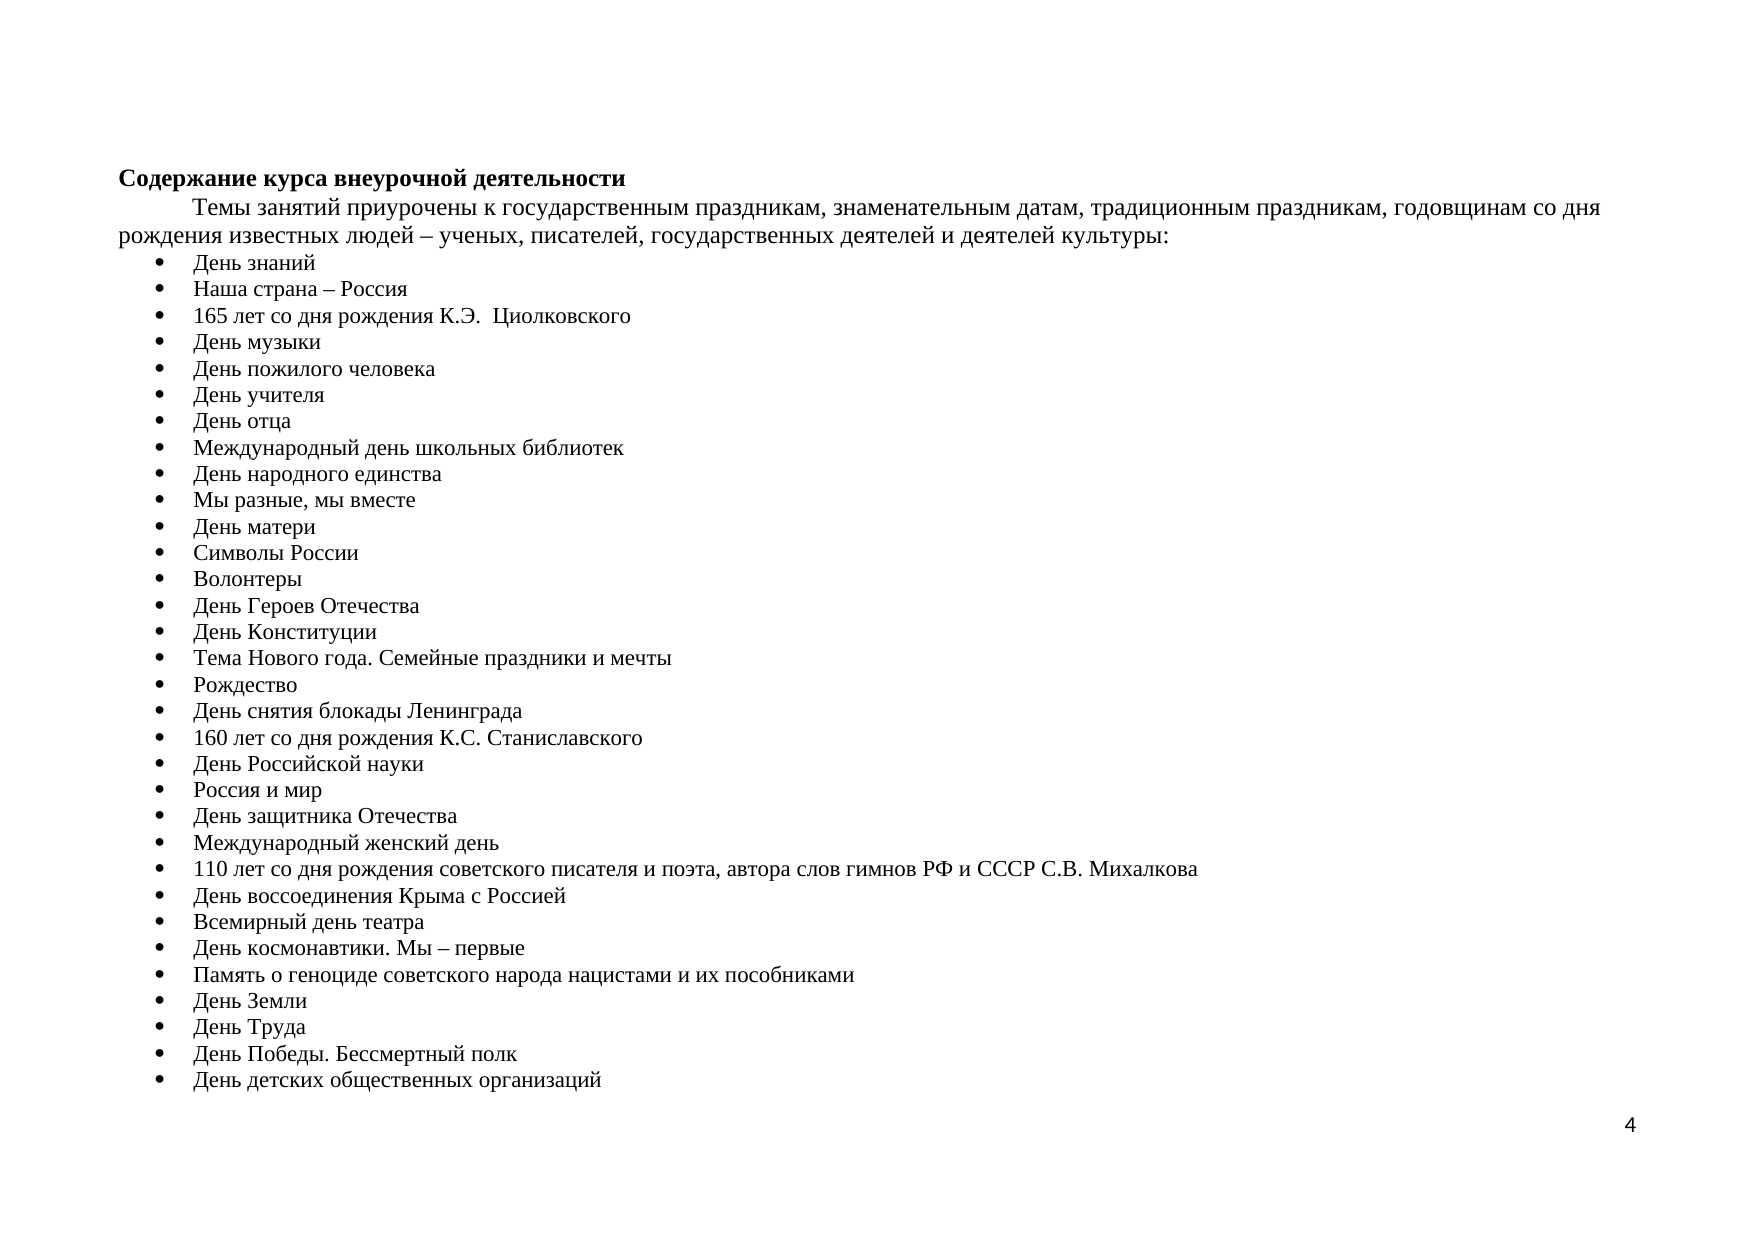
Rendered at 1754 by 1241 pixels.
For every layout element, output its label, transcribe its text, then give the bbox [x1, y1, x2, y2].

list День Российской науки [156, 750, 1636, 776]
list День детских общественных организаций [156, 1066, 1636, 1092]
text Темы занятий приурочены к государственным праздникам, знаменательным датам, традиционным праздникам, годовщинам со дня рождения известных людей – ученых, писателей, государственных деятелей и деятелей культуры: [118, 192, 1636, 249]
list Рождество [156, 671, 1636, 697]
list День знаний [156, 249, 1636, 276]
list День Труда [156, 1013, 1636, 1040]
text Содержание курса внеурочной деятельности [118, 163, 1636, 192]
list 160 лет со дня рождения К.С. Станиславского [156, 723, 1636, 750]
list Россия и мир [156, 776, 1636, 803]
list Международный женский день [156, 829, 1636, 855]
list 165 лет со дня рождения К.Э. Циолковского [156, 302, 1636, 328]
list Память о геноциде советского народа нацистами и их пособниками [156, 961, 1636, 987]
list Всемирный день театра [156, 908, 1636, 934]
list Тема Нового года. Семейные праздники и мечты [156, 644, 1636, 671]
list Международный день школьных библиотек [156, 434, 1636, 460]
list День Победы. Бессмертный полк [156, 1040, 1636, 1066]
list День Земли [156, 987, 1636, 1013]
list День защитника Отечества [156, 803, 1636, 829]
list День снятия блокады Ленинграда [156, 697, 1636, 723]
list День отца [156, 407, 1636, 434]
list День Героев Отечества [156, 592, 1636, 618]
list День пожилого человека [156, 354, 1636, 381]
list Волонтеры [156, 565, 1636, 592]
list День учителя [156, 381, 1636, 407]
list Мы разные, мы вместе [156, 486, 1636, 513]
list День космонавтики. Мы – первые [156, 934, 1636, 961]
list Наша страна – Россия [156, 276, 1636, 302]
list Символы России [156, 539, 1636, 565]
list День воссоединения Крыма с Россией [156, 882, 1636, 908]
list День матери [156, 513, 1636, 539]
list День народного единства [156, 460, 1636, 486]
list День Конституции [156, 618, 1636, 644]
list 110 лет со дня рождения советского писателя и поэта, автора слов гимнов РФ и СССР С.В. Михалкова [156, 855, 1636, 882]
list День музыки [156, 328, 1636, 354]
